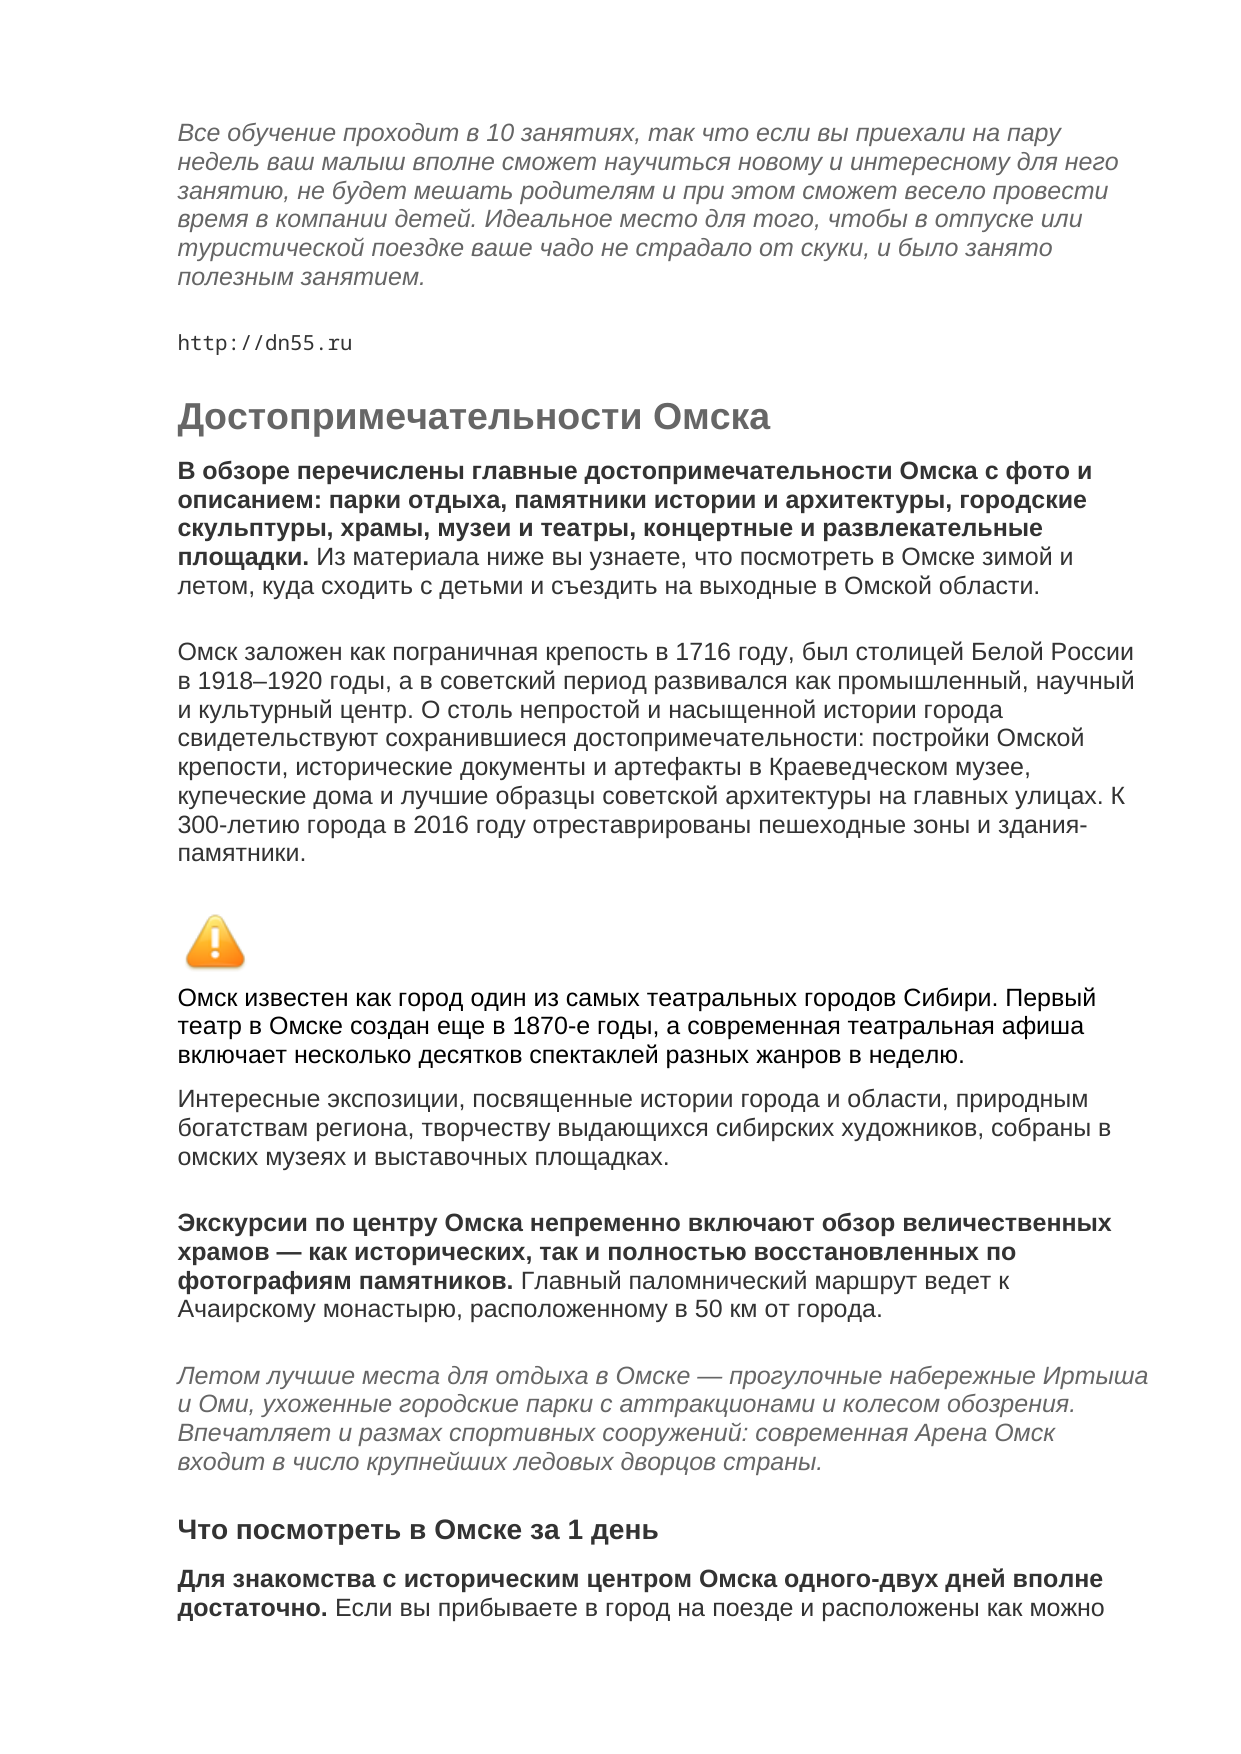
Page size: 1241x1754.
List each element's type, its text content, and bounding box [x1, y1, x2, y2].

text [177, 1564, 1152, 1622]
text Интересные экспозиции, посвященные истории города и области, природным богатствам региона, творчеству выдающихся сибирских художников, собраны в омских музеях и выставочных площадках. [177, 1084, 1152, 1171]
picture [177, 904, 255, 983]
text Омск известен как город один из самых театральных городов Сибири. Первый театр в Омске создан еще в 1870-е годы, а современная театральная афиша включает несколько десятков спектаклей разных жанров в неделю. [177, 982, 1152, 1069]
text Достопримечательности Омска [177, 394, 1152, 437]
text Летом лучшие места для отдыха в Омске — прогулочные набережные Иртыша и Оми, ухоженные городские парки с аттракционами и колесом обозрения. Впечатляет и размах спортивных сооружений: современная Арена Омск входит в число крупнейших ледовых дворцов страны. [177, 1361, 1152, 1476]
text Экскурсии по центру Омска непременно включают обзор величественных храмов — как исторических, так и полностью восстановленных по фотографиям памятников. Главный паломнический маршрут ведет к Ачаирскому монастырю, расположенному в 50 км от города. [177, 1208, 1152, 1323]
text В обзоре перечислены главные достопримечательности Омска с фото и описанием: парки отдыха, памятники истории и архитектуры, городские скульптуры, храмы, музеи и театры, концертные и развлекательные площадки. Из материала ниже вы узнаете, что посмотреть в Омске зимой и летом, куда сходить с детьми и съездить на выходные в Омской области. [177, 456, 1152, 600]
text Все обучение проходит в 10 занятиях, так что если вы приехали на пару недель ваш малыш вполне сможет научиться новому и интересному для него занятию, не будет мешать родителям и при этом сможет весело провести время в компании детей. Идеальное место для того, чтобы в отпуске или туристической поездке ваше чадо не страдало от скуки, и было занято полезным занятием. [177, 118, 1152, 291]
text Что посмотреть в Омске за 1 день [177, 1513, 1152, 1546]
text Омск заложен как пограничная крепость в 1716 году, был столицей Белой России в 1918–1920 годы, а в советский период развивался как промышленный, научный и культурный центр. О столь непростой и насыщенной истории города свидетельствуют сохранившиеся достопримечательности: постройки Омской крепости, исторические документы и артефакты в Краеведческом музее, купеческие дома и лучшие образцы советской архитектуры на главных улицах. К 300-летию города в 2016 году отреставрированы пешеходные зоны и здания-памятники. [177, 637, 1152, 867]
text http://dn55.ru [177, 328, 1152, 357]
